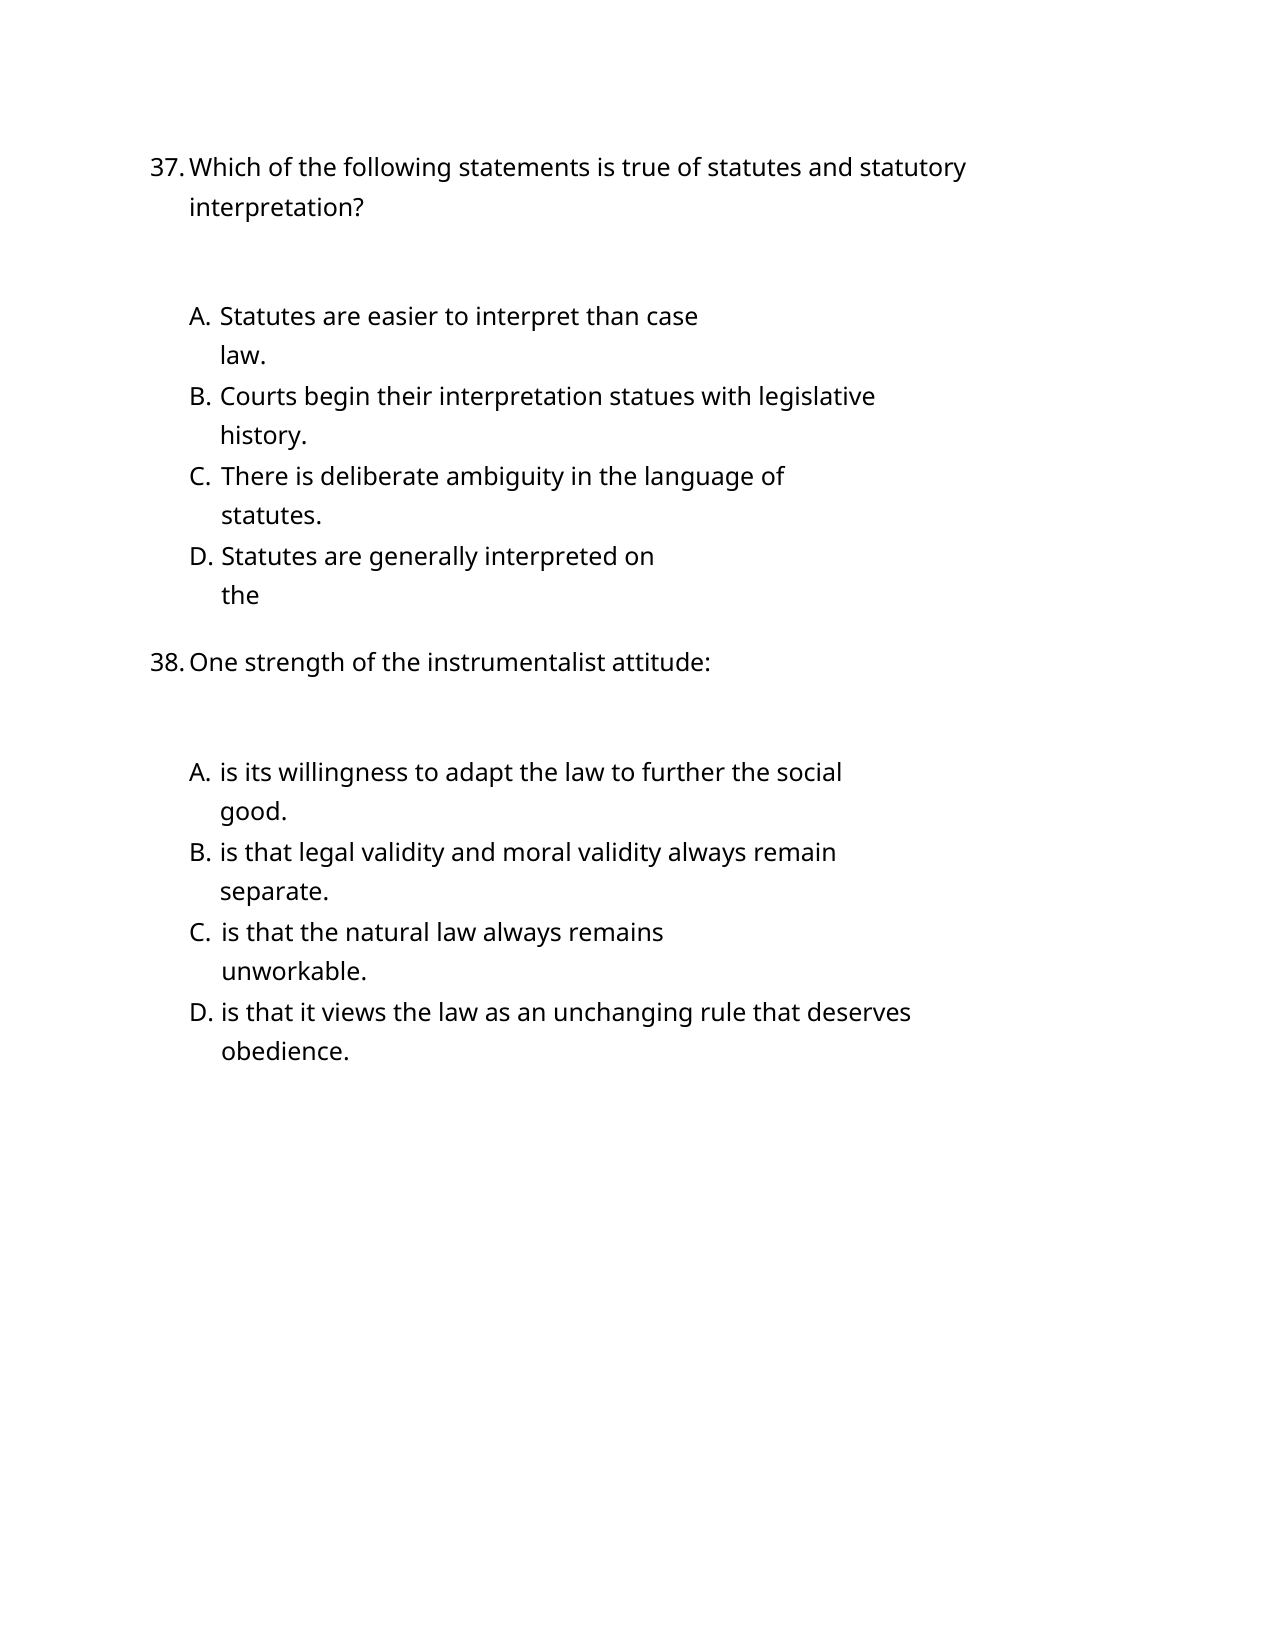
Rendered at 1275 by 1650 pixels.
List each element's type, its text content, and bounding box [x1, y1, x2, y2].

table_header One strength of the instrumentalist attitude: [189, 645, 1125, 1071]
table_header 38. [150, 645, 189, 1071]
table_header Which of the following statements is true of statutes and statutory interpretation? [189, 150, 1125, 616]
table_header 37. [150, 150, 189, 616]
